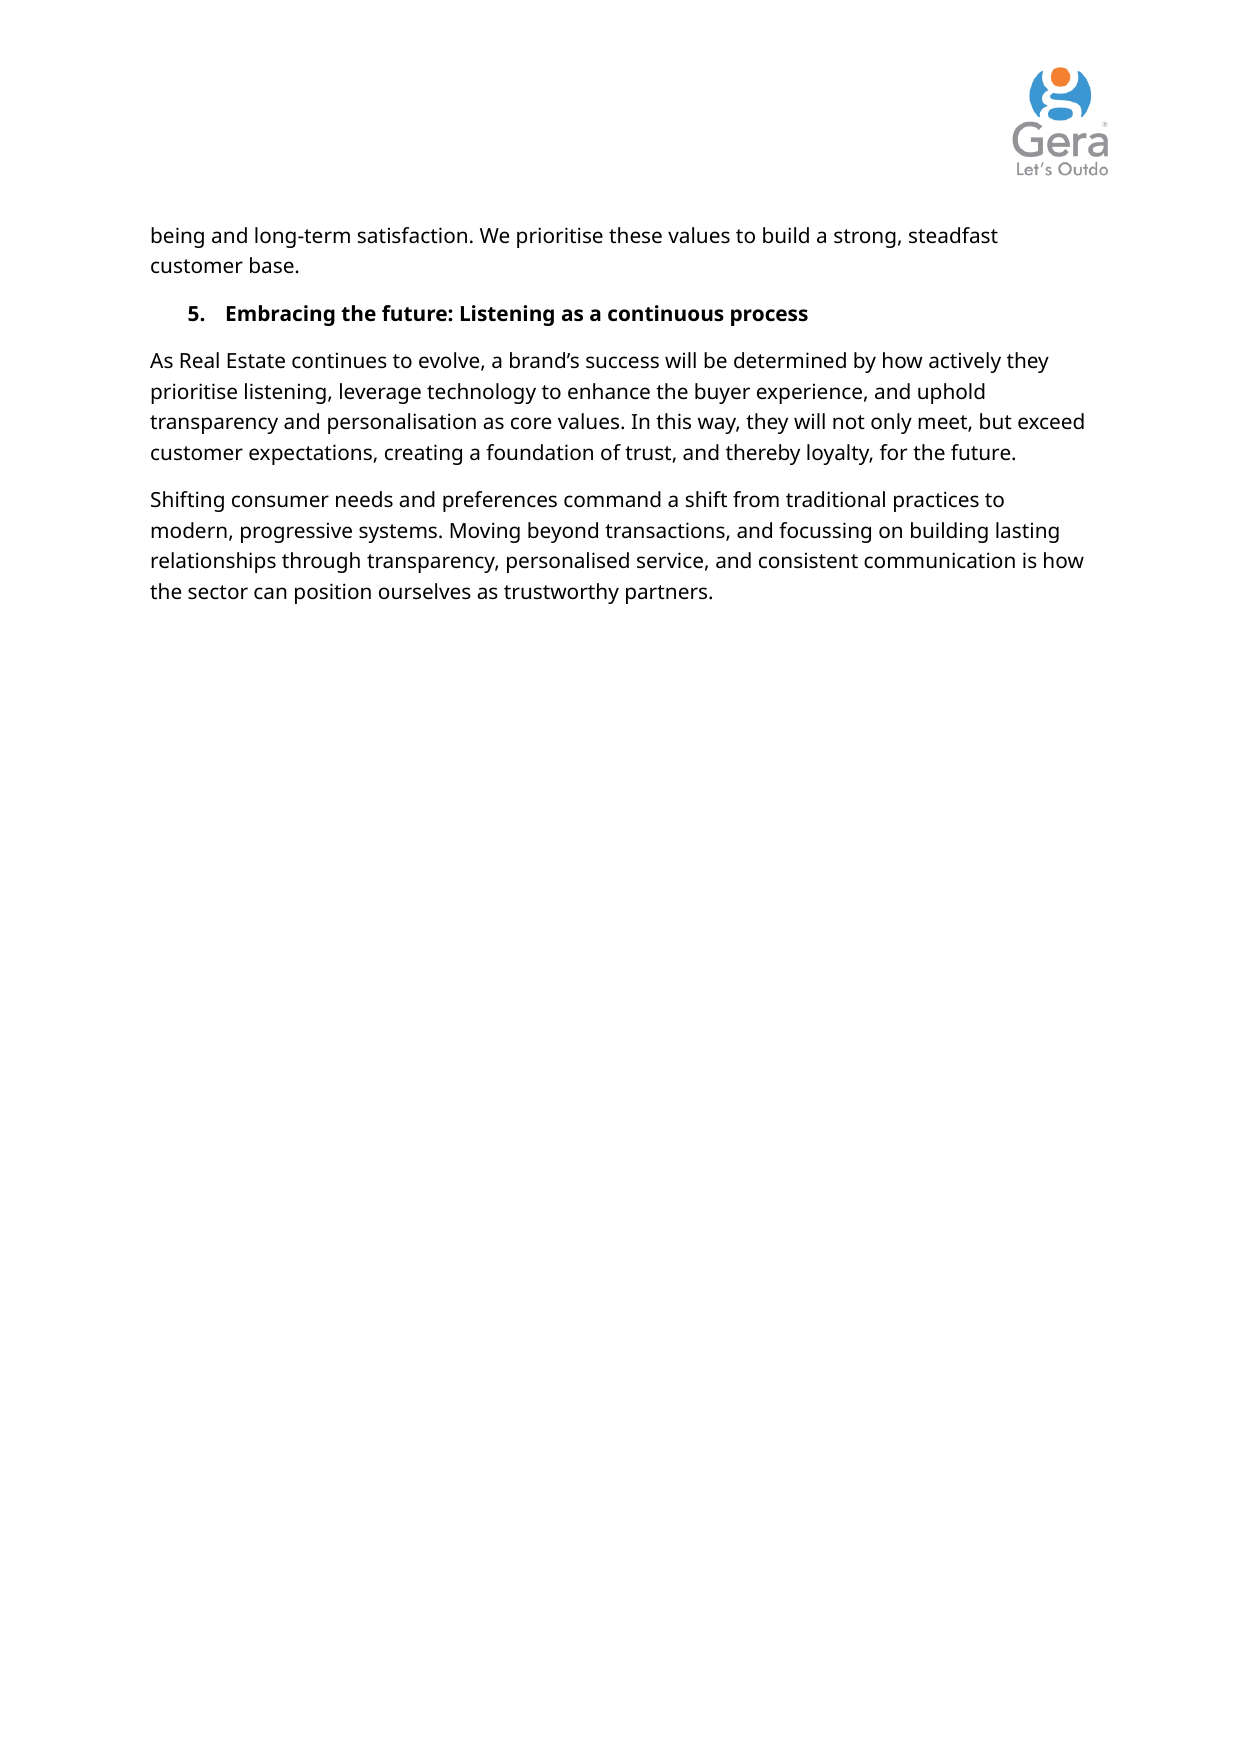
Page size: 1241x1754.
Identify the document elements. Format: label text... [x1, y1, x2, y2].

picture [992, 50, 1133, 194]
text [150, 150, 1090, 280]
text Shifting consumer needs and preferences command a shift from traditional practices to modern, progressive systems. Moving beyond transactions, and focussing on building lasting relationships through transparency, personalised service, and consistent communication is how the sector can position ourselves as trustworthy partners. [150, 485, 1090, 606]
text As Real Estate continues to evolve, a brand’s success will be determined by how actively they prioritise listening, leverage technology to enhance the buyer experience, and uphold transparency and personalisation as core values. In this way, they will not only meet, but exceed customer expectations, creating a foundation of trust, and thereby loyalty, for the future. [150, 346, 1090, 466]
list Embracing the future: Listening as a continuous process [187, 299, 1090, 327]
